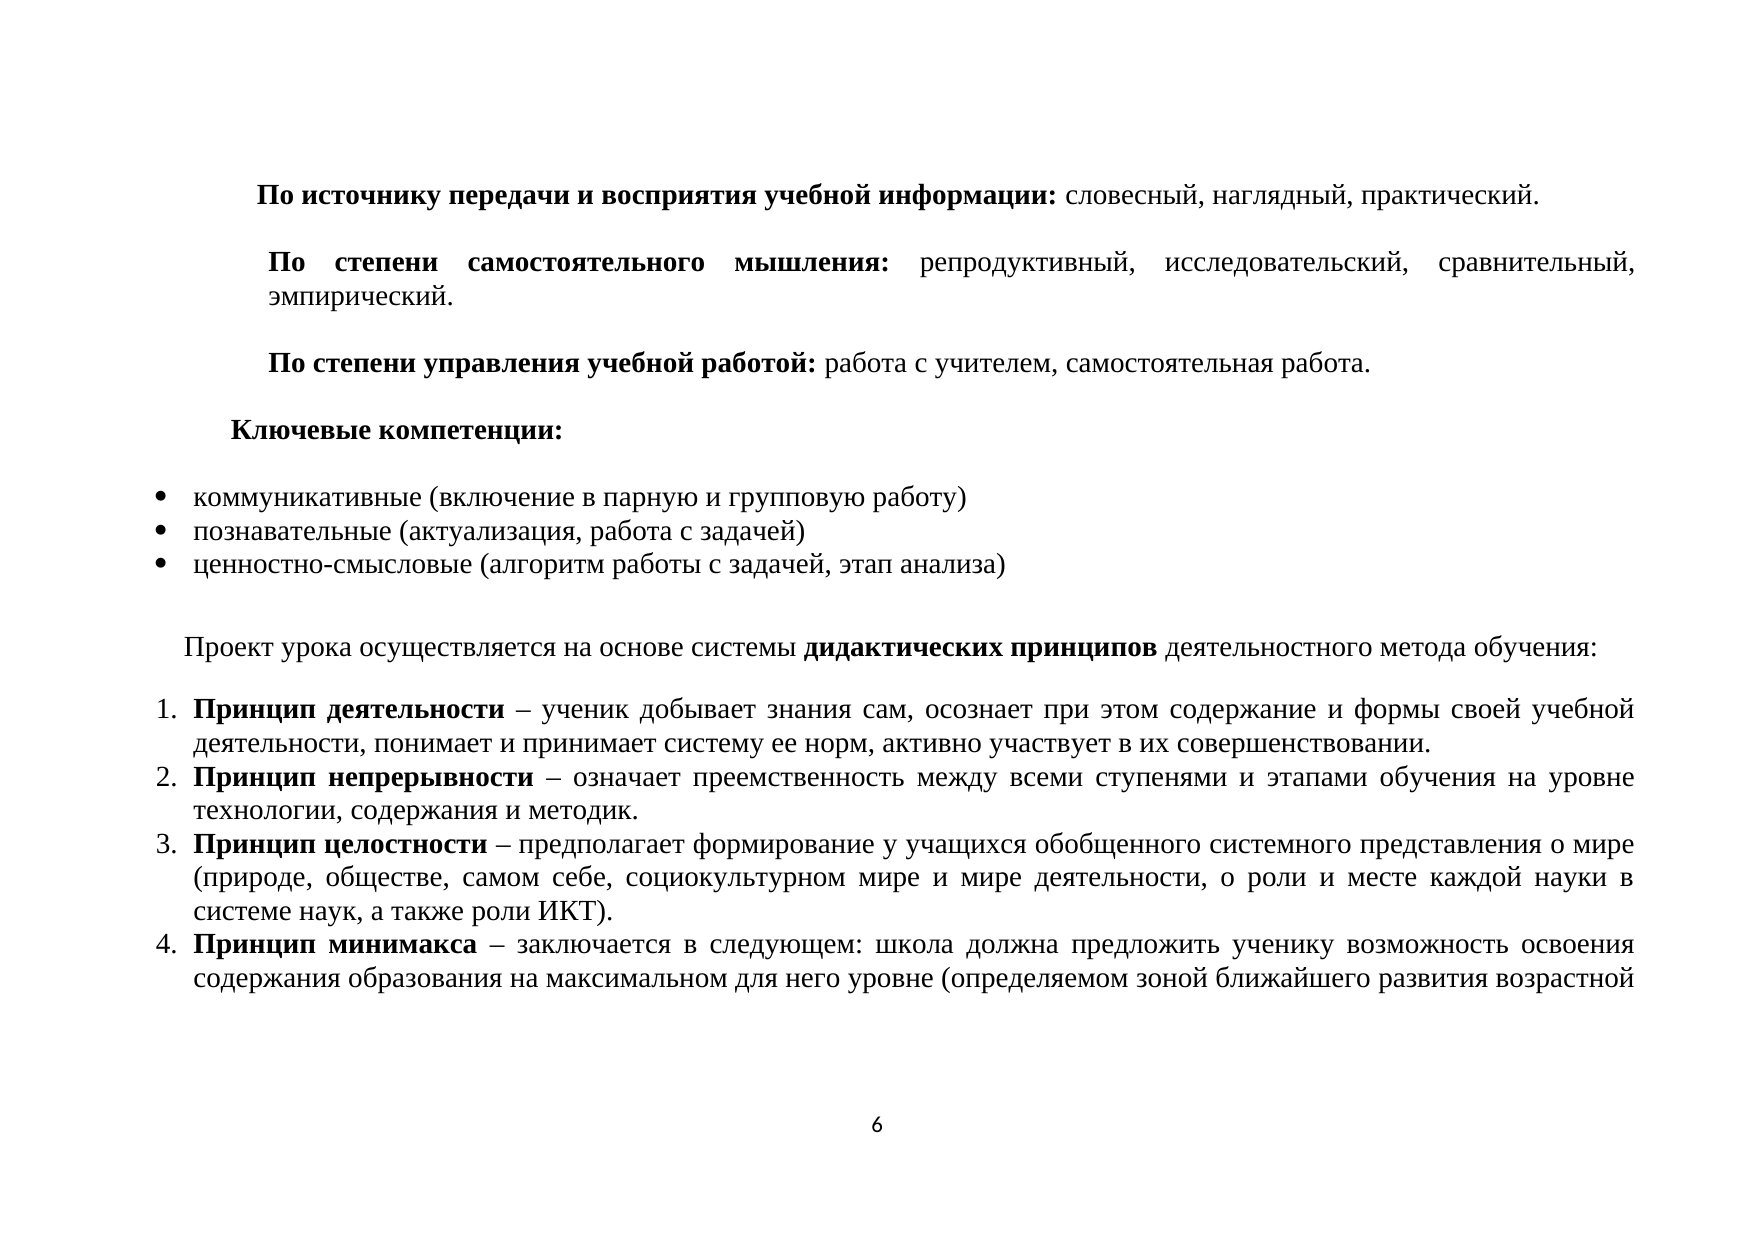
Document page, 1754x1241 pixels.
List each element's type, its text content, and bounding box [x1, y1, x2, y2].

text Проект урока осуществляется на основе системы дидактических принципов деятельностного метода обучения: [118, 629, 1636, 662]
text По степени самостоятельного мышления: репродуктивный, исследовательский, сравнительный, эмпирический. [268, 244, 1636, 311]
list ценностно-смысловые (алгоритм работы с задачей, этап анализа) [156, 546, 1636, 580]
list Принцип деятельности – ученик добывает знания сам, осознает при этом содержание и формы своей учебной деятельности, понимает и принимает систему ее норм, активно участвует в их совершенствовании. [156, 692, 1636, 759]
list Принцип целостности – предполагает формирование у учащихся обобщенного системного представления о мире (природе, обществе, самом себе, социокультурном мире и мире деятельности, о роли и месте каждой науки в системе наук, а также роли ИКТ). [156, 826, 1636, 926]
list познавательные (актуализация, работа с задачей) [156, 513, 1636, 546]
text По источнику передачи и восприятия учебной информации: словесный, наглядный, практический. [118, 177, 1636, 211]
list коммуникативные (включение в парную и групповую работу) [156, 479, 1636, 513]
text По степени управления учебной работой: работа с учителем, самостоятельная работа. [268, 345, 1636, 378]
text Ключевые компетенции: [231, 412, 1636, 446]
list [156, 926, 1636, 993]
list Принцип непрерывности – означает преемственность между всеми ступенями и этапами обучения на уровне технологии, содержания и методик. [156, 759, 1636, 826]
